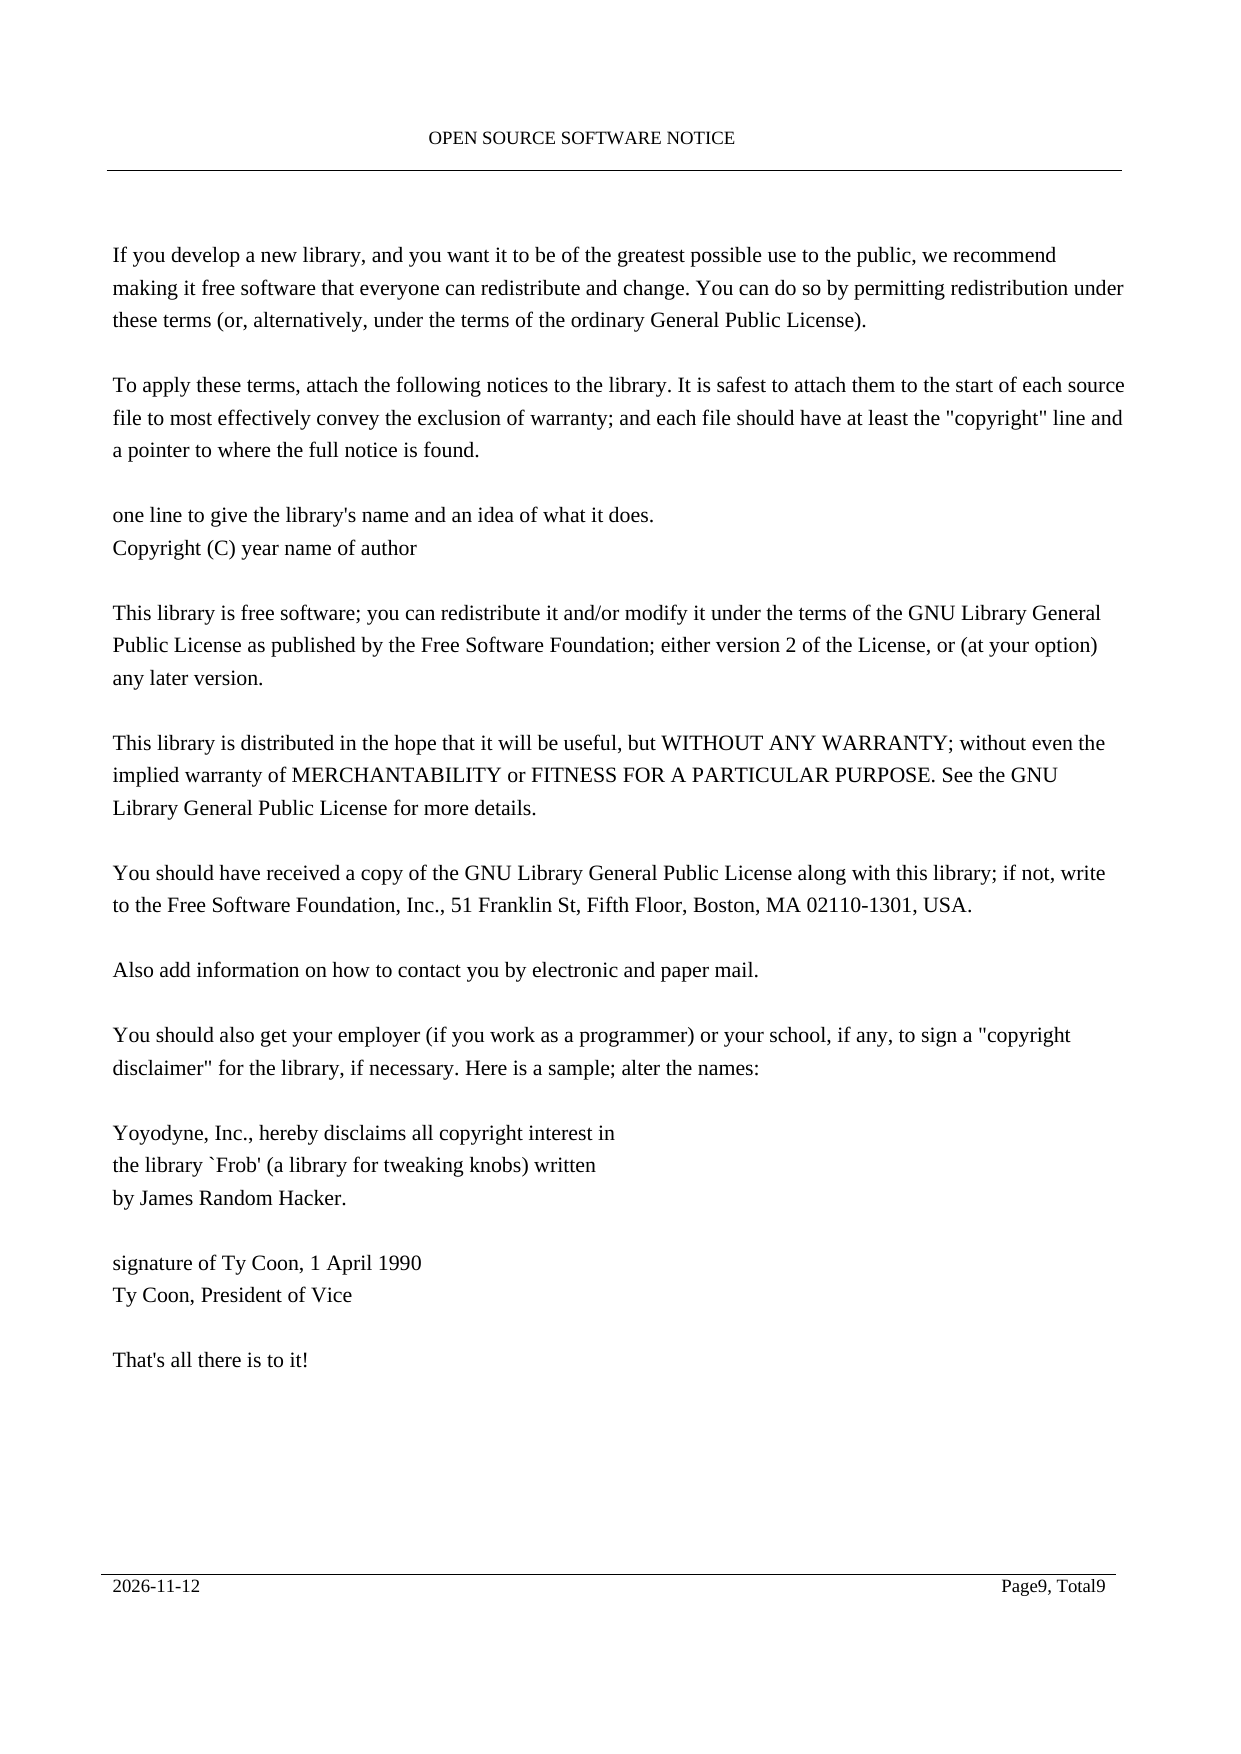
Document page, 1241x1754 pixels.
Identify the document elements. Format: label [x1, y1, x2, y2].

text [112, 206, 1128, 1376]
